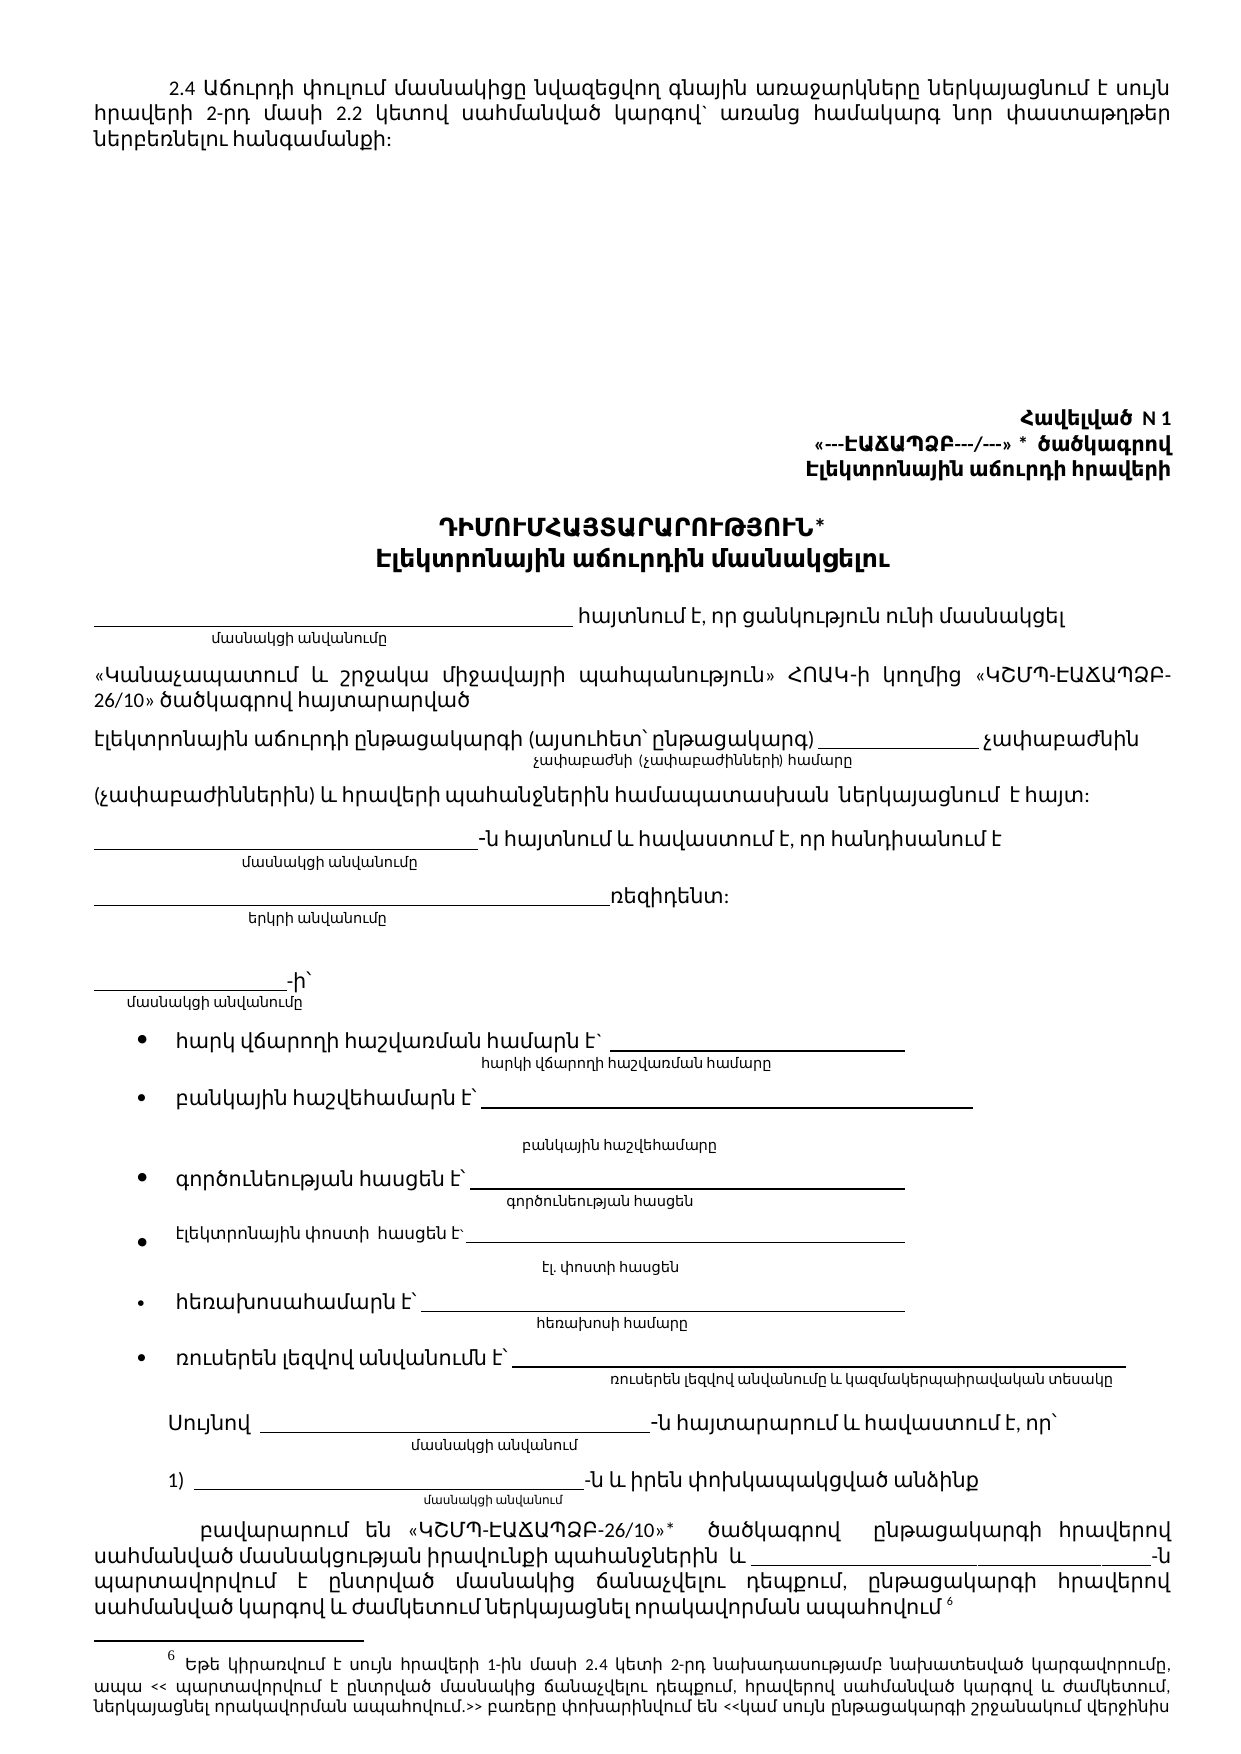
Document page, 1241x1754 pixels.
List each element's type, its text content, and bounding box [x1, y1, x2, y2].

text 2.4 Աճուրդի փուլում մասնակիցը նվազեցվող գնային առաջարկները ներկայացնում է սույն հրավերի 2-րդ մասի 2.2 կետով սահմանված կարգով` առանց համակարգ նոր փաստաթղթեր ներբեռնելու հանգամանքի: [94, 75, 1171, 151]
subtitle Էլեկտրոնային աճուրդին մասնակցելու [94, 543, 1171, 573]
text -ն հայտնում և հավաստում է, որ հանդիսանում է [94, 822, 1171, 853]
text էլեկտրոնային աճուրդի ընթացակարգի (այսուհետ՝ ընթացակարգ) չափաբաժնին [94, 726, 1171, 751]
text մասնակցի անվանումը [94, 853, 1171, 883]
text հեռախոսի համարը [462, 1314, 1171, 1345]
text երկրի անվանումը [94, 909, 1171, 939]
text 1) -ն և իրեն փոխկապակցված անձինք [94, 1467, 1171, 1492]
list հեռախոսահամարն է՝ [138, 1289, 1171, 1314]
text ռեզիդենտ: [94, 883, 1171, 909]
text բանկային հաշվեհամարը [94, 1136, 1171, 1167]
text (չափաբաժիններին) և հրավերի պահանջներին համապատասխան ներկայացնում է հայտ: [94, 782, 1171, 807]
list էլեկտրոնային փոստի հասցեն է՝ [138, 1223, 1171, 1258]
text մասնակցի անվանում [94, 1492, 1171, 1518]
text ռուսերեն լեզվով անվանումը և կազմակերպաիրավական տեսակը [536, 1370, 1171, 1401]
text հարկի վճարողի հաշվառման համարը [94, 1055, 1171, 1085]
list բանկային հաշվեհամարն է՝ [138, 1085, 1171, 1136]
text «---ԷԱՃԱՊՁԲ---/---» * ծածկագրով [94, 431, 1171, 456]
text բավարարում են «ԿՇՄՊ-ԷԱՃԱՊՁԲ-26/10»* ծածկագրով ընթացակարգի հրավերով սահմանված մասնակցության իրավունքի պահանջներին և -ն պարտավորվում է ընտրված մասնակից ճանաչվելու դեպքում, ընթացակարգի հրավերով սահմանված կարգով և ժամկետում ներկայացնել որակավորման ապահովում [94, 1518, 1171, 1619]
text -ի՝ [94, 968, 1171, 994]
text Էլեկտրոնային աճուրդի հրավերի [94, 456, 1171, 482]
text մասնակցի անվանումը [94, 994, 1171, 1024]
list ռուսերեն լեզվով անվանումն է՝ [138, 1345, 1171, 1370]
text մասնակցի անվանում [94, 1436, 1171, 1467]
text էլ. փոստի հասցեն [94, 1258, 1171, 1289]
text չափաբաժնի (չափաբաժինների) համարը [94, 751, 1171, 782]
text մասնակցի անվանումը [94, 629, 1171, 660]
text ԴԻՄՈՒՄՀԱՅՏԱՐԱՐՈՒԹՅՈՒՆ* [94, 512, 1171, 543]
text Սույնով -ն հայտարարում և հավաստում է, որ՝ [94, 1406, 1171, 1436]
list հարկ վճարողի հաշվառման համարն է` [138, 1024, 1171, 1055]
text հայտնում է, որ ցանկություն ունի մասնակցել [94, 604, 1171, 629]
text գործունեության հասցեն [94, 1192, 1171, 1223]
list գործունեության հասցեն է՝ [138, 1167, 1171, 1192]
text «Կանաչապատում և շրջակա միջավայրի պահպանություն» ՀՈԱԿ-ի կողմից «ԿՇՄՊ-ԷԱՃԱՊՁԲ-26/10» ծածկագրով հայտարարված [94, 660, 1171, 713]
text Հավելված N 1 [94, 405, 1171, 431]
